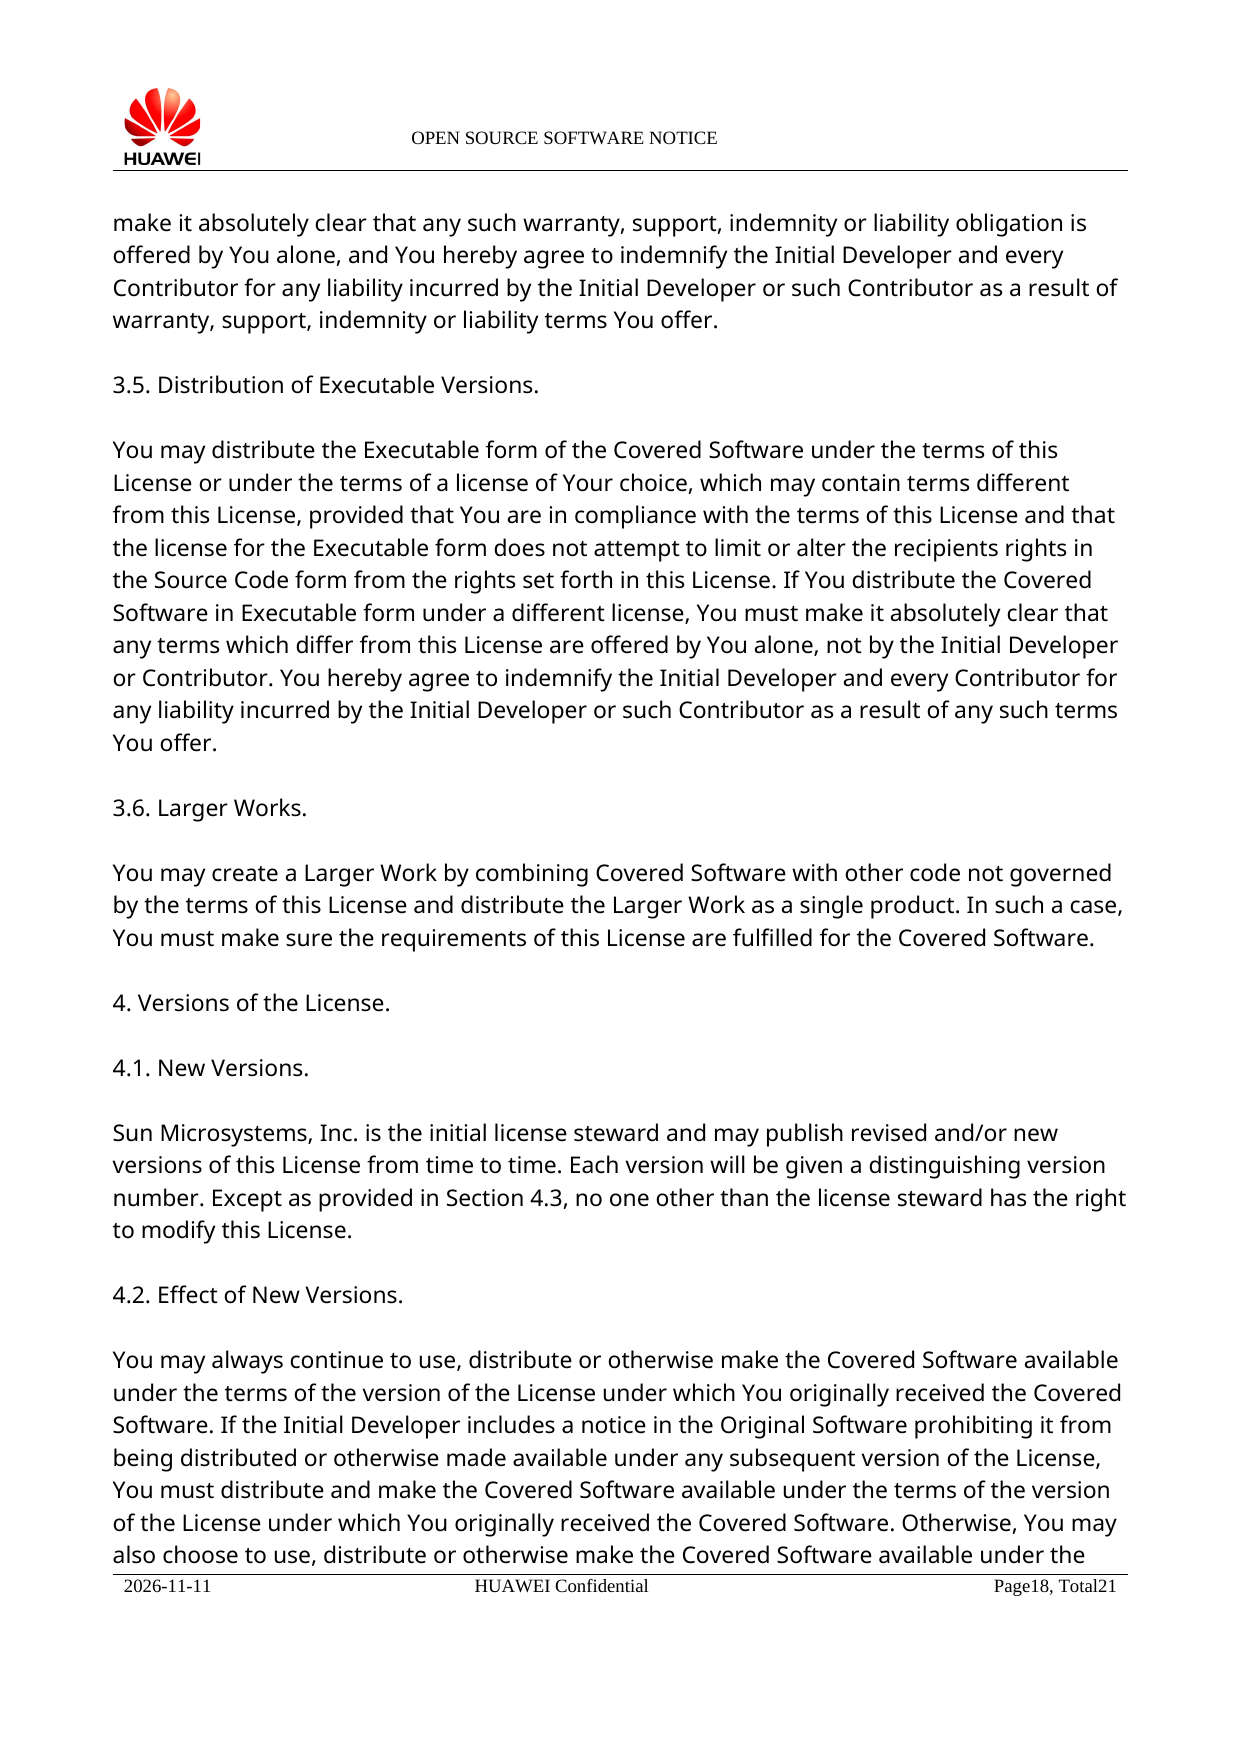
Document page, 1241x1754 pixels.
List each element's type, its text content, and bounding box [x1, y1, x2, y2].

text You may create a Larger Work by combining Covered Software with other code not governed by the terms of this License and distribute the Larger Work as a single product. In such a case, You must make sure the requirements of this License are fulfilled for the Covered Software. [112, 856, 1128, 954]
text 4. Versions of the License. [112, 986, 1128, 1019]
text 4.1. New Versions. [112, 1051, 1128, 1084]
text 4.2. Effect of New Versions. [112, 1279, 1128, 1311]
text You may distribute the Executable form of the Covered Software under the terms of this License or under the terms of a license of Your choice, which may contain terms different from this License, provided that You are in compliance with the terms of this License and that the license for the Executable form does not attempt to limit or alter the recipients rights in the Source Code form from the rights set forth in this License. If You distribute the Covered Software in Executable form under a different license, You must make it absolutely clear that any terms which differ from this License are offered by You alone, not by the Initial Developer or Contributor. You hereby agree to indemnify the Initial Developer and every Contributor for any liability incurred by the Initial Developer or such Contributor as a result of any such terms You offer. [112, 434, 1128, 759]
picture [124, 88, 201, 165]
text 3.5. Distribution of Executable Versions. [112, 369, 1128, 401]
text 3.6. Larger Works. [112, 791, 1128, 824]
text Sun Microsystems, Inc. is the initial license steward and may publish revised and/or new versions of this License from time to time. Each version will be given a distinguishing version number. Except as provided in Section 4.3, no one other than the license steward has the right to modify this License. [112, 1116, 1128, 1246]
